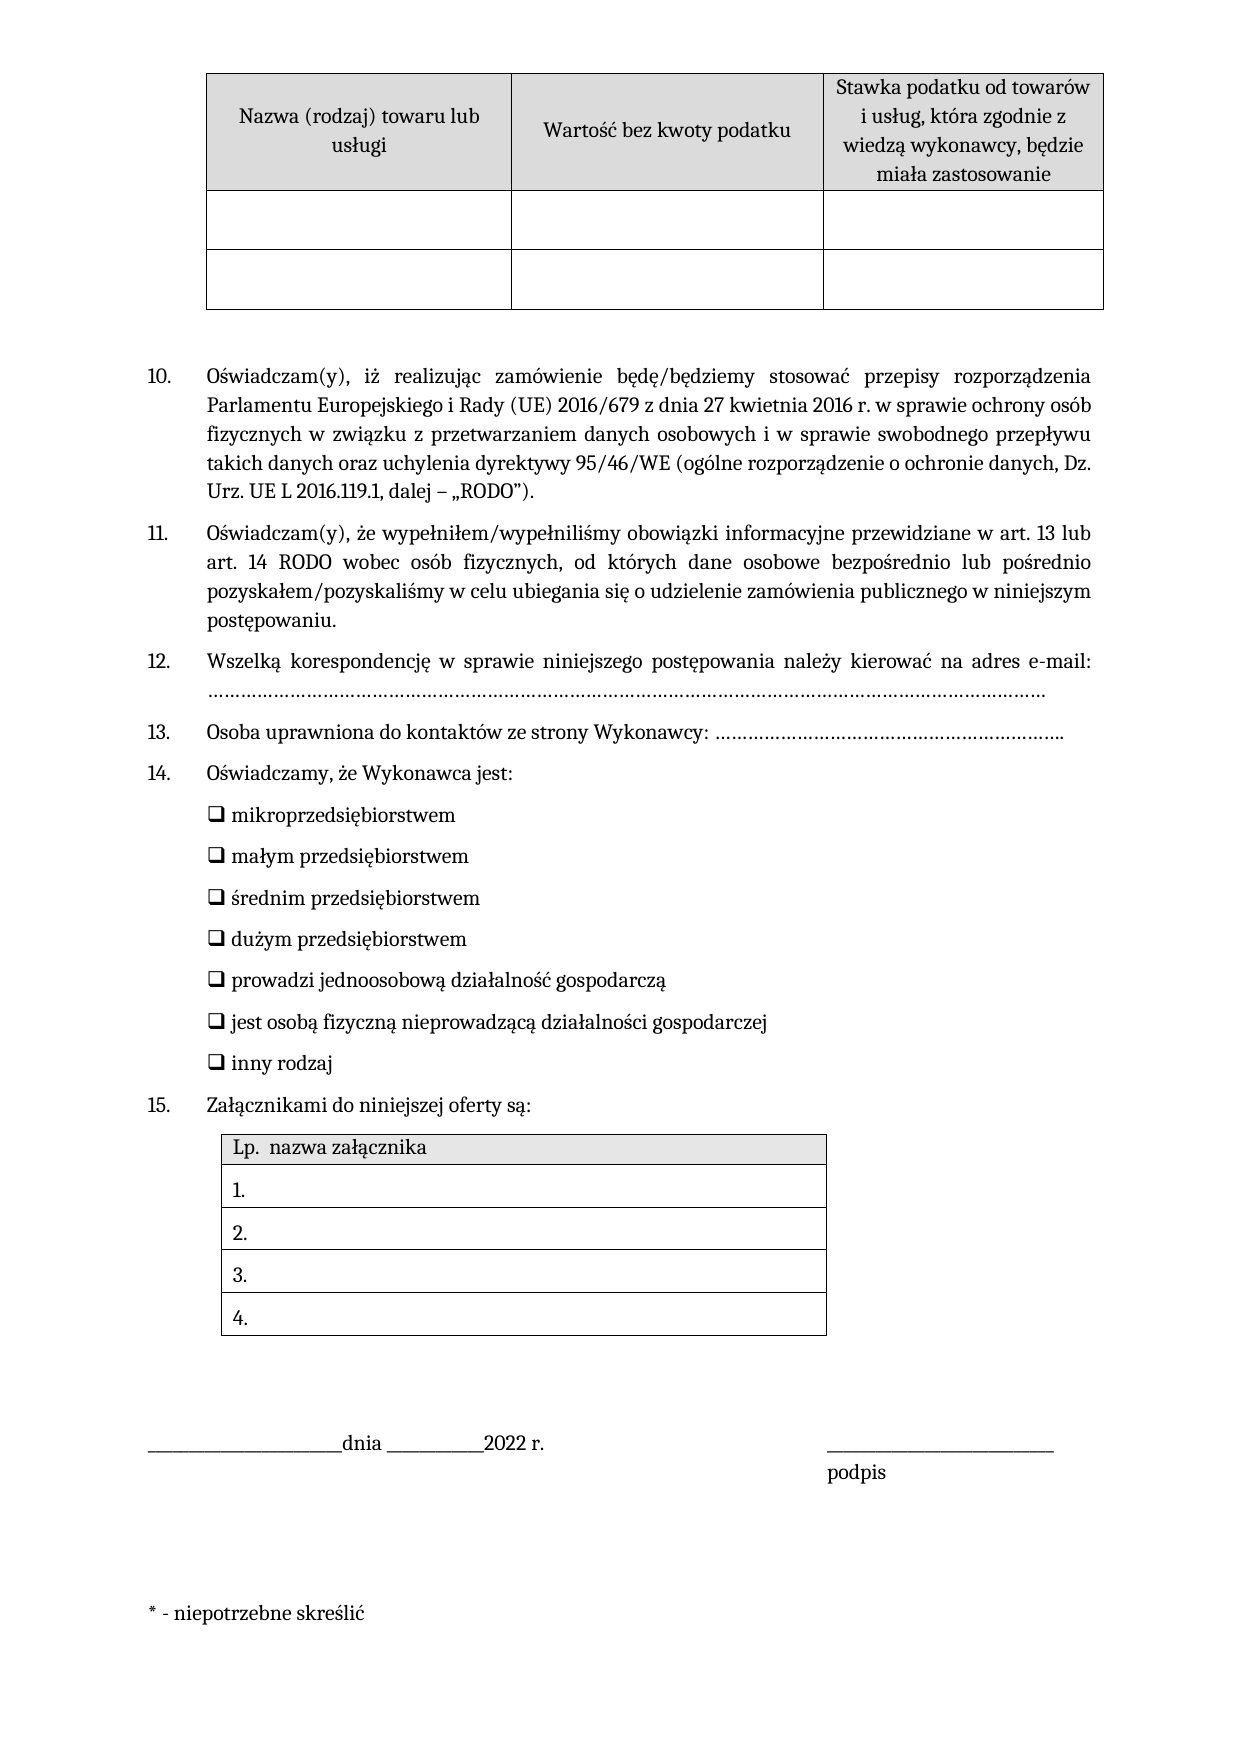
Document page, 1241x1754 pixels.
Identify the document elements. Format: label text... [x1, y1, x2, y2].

list Wszelką korespondencję w sprawie niniejszego postępowania należy kierować na adres e-mail:……………………………………………………………………………………………………………………………………… [148, 649, 1093, 703]
table_cell 2. [222, 1208, 826, 1249]
table_header Lp. nazwa załącznika [222, 1135, 826, 1164]
table_header Nazwa (rodzaj) towaru lub usługi [207, 74, 511, 190]
list Oświadczam(y), iż realizując zamówienie będę/będziemy stosować przepisy rozporządzenia Parlamentu Europejskiego i Rady (UE) 2016/679 z dnia 27 kwietnia 2016 r. w sprawie ochrony osób fizycznych w związku z przetwarzaniem danych osobowych i w sprawie swobodnego przepływu takich danych oraz uchylenia dyrektywy 95/46/WE (ogólne rozporządzenie o ochronie danych, Dz. Urz. UE L 2016.119.1, dalej – „RODO”). [148, 363, 1093, 504]
table_cell [512, 250, 823, 308]
table_cell [512, 191, 823, 249]
list Oświadczam(y), że wypełniłem/wypełniliśmy obowiązki informacyjne przewidziane w art. 13 lub art. 14 RODO wobec osób fizycznych, od których dane osobowe bezpośrednio lub pośrednio pozyskałem/pozyskaliśmy w celu ubiegania się o udzielenie zamówienia publicznego w niniejszym postępowaniu. [148, 521, 1093, 633]
list Oświadczamy, że Wykonawca jest: [148, 761, 1093, 786]
table_header Wartość bez kwoty podatku [512, 74, 823, 190]
list małym przedsiębiorstwem [207, 844, 1093, 869]
list prowadzi jednoosobową działalność gospodarczą [207, 968, 1093, 993]
table_cell 4. [222, 1293, 826, 1334]
table_cell [207, 191, 511, 249]
list Osoba uprawniona do kontaktów ze strony Wykonawcy: ………………………………………………………. [148, 719, 1093, 745]
list Załącznikami do niniejszej oferty są: [148, 1093, 1093, 1118]
table_cell 1. [222, 1165, 826, 1207]
list jest osobą fizyczną nieprowadzącą działalności gospodarczej [207, 1010, 1093, 1035]
table_cell [207, 250, 511, 308]
list dużym przedsiębiorstwem [207, 927, 1093, 952]
list inny rodzaj [207, 1051, 1093, 1076]
table_header Stawka podatku od towarów i usług, która zgodnie z wiedzą wykonawcy, będzie miała zastosowanie [824, 74, 1103, 190]
list średnim przedsiębiorstwem [207, 885, 1093, 911]
text * - niepotrzebne skreślić [148, 1601, 1093, 1626]
table_cell [824, 191, 1103, 249]
table_cell [824, 250, 1103, 308]
list mikroprzedsiębiorstwem [207, 802, 1093, 828]
text ________________________dnia ____________2022 r. ____________________________ podpis [148, 1431, 1093, 1485]
table_cell 3. [222, 1250, 826, 1292]
